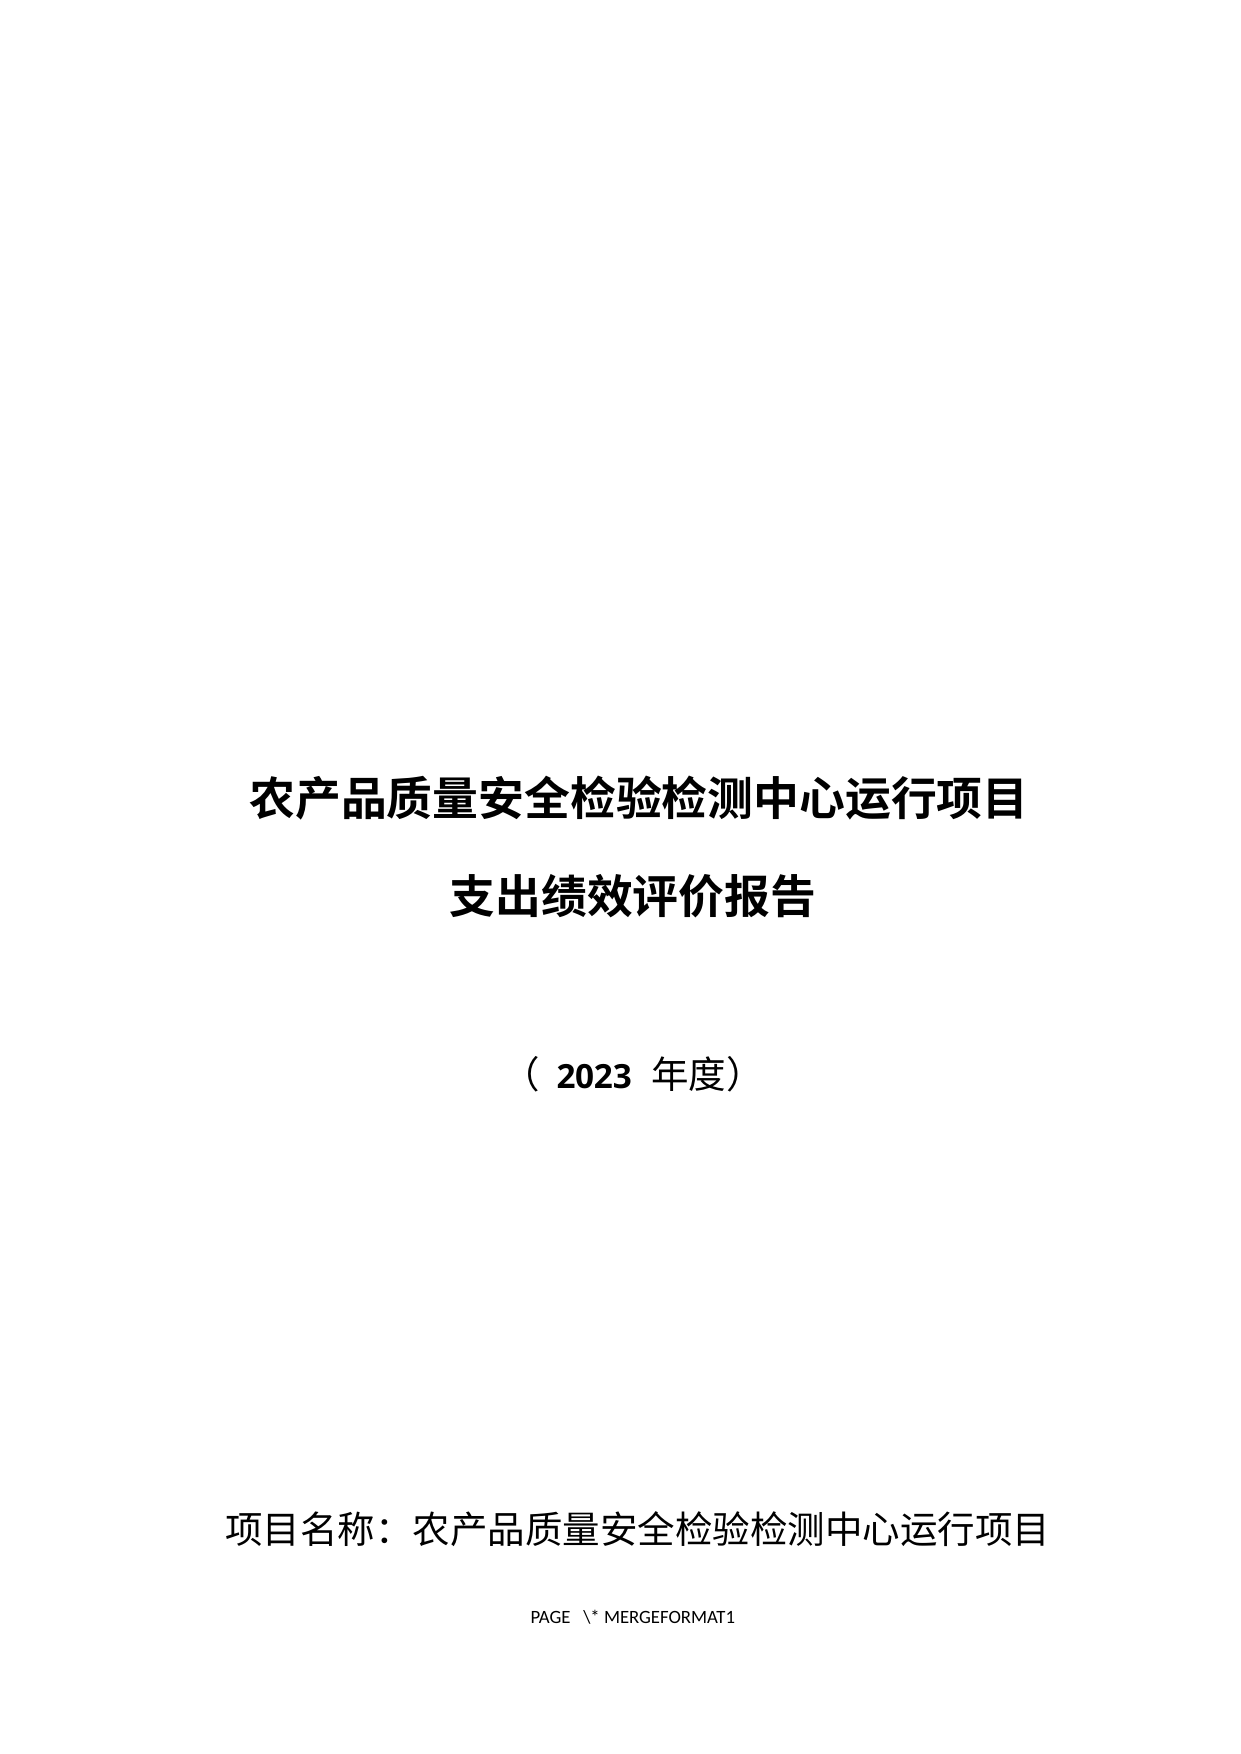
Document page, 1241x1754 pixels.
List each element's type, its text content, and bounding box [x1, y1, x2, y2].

text 农产品质量安全检验检测中心运行项目 [187, 747, 1078, 844]
text 项目名称：农产品质量安全检验检测中心运行项目 [187, 1494, 1078, 1559]
text （ 2023 年度） [187, 1039, 1078, 1104]
text 支出绩效评价报告 [187, 844, 1078, 942]
